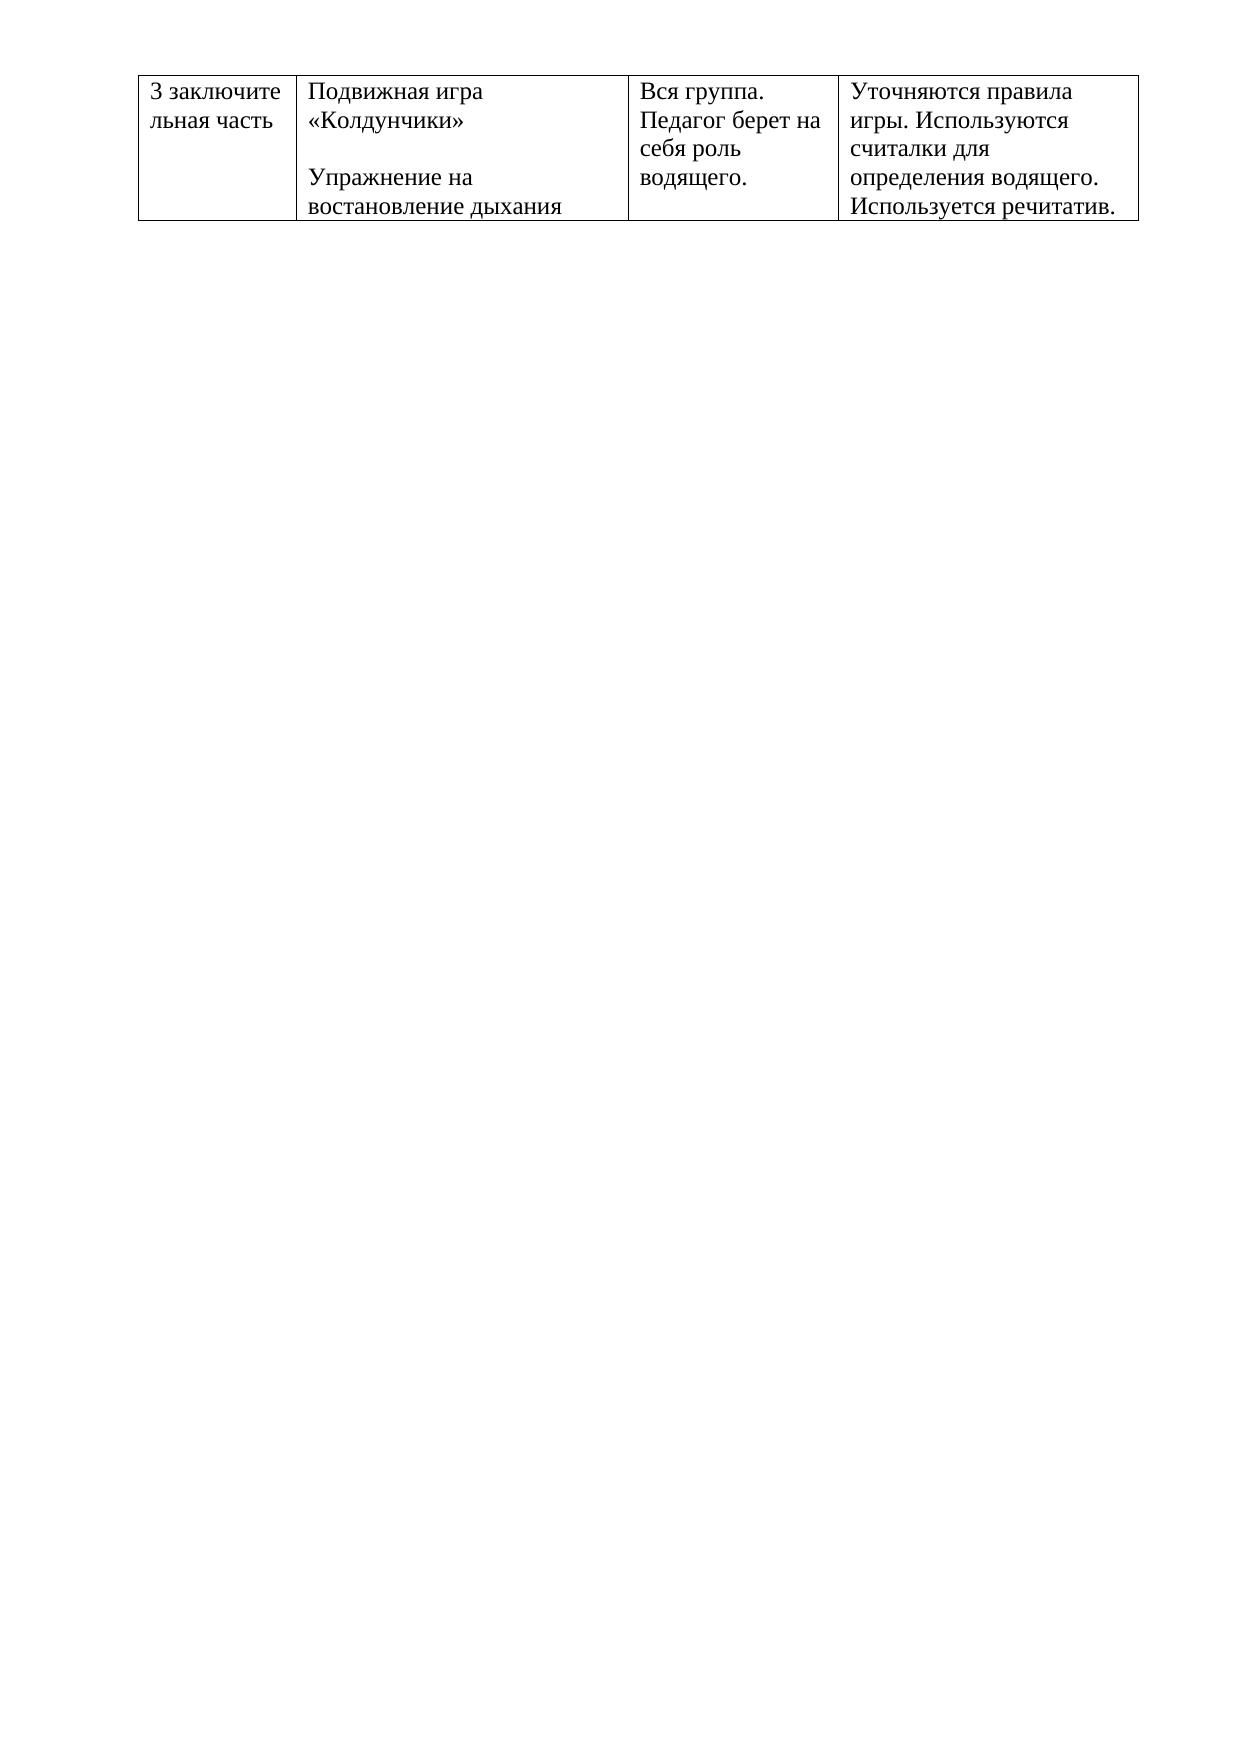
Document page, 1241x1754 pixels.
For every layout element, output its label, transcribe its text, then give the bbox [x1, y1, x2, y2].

table_cell Вся группа. Педагог берет на себя роль водящего. [629, 76, 838, 220]
table_cell Уточняются правила игры. Используются считалки для определения водящего. Используется речитатив. [839, 76, 1138, 220]
table_cell 3 заключите льная часть [139, 76, 296, 220]
table_cell Подвижная игра «Колдунчики» Упражнение на востановление дыхания [297, 76, 628, 220]
